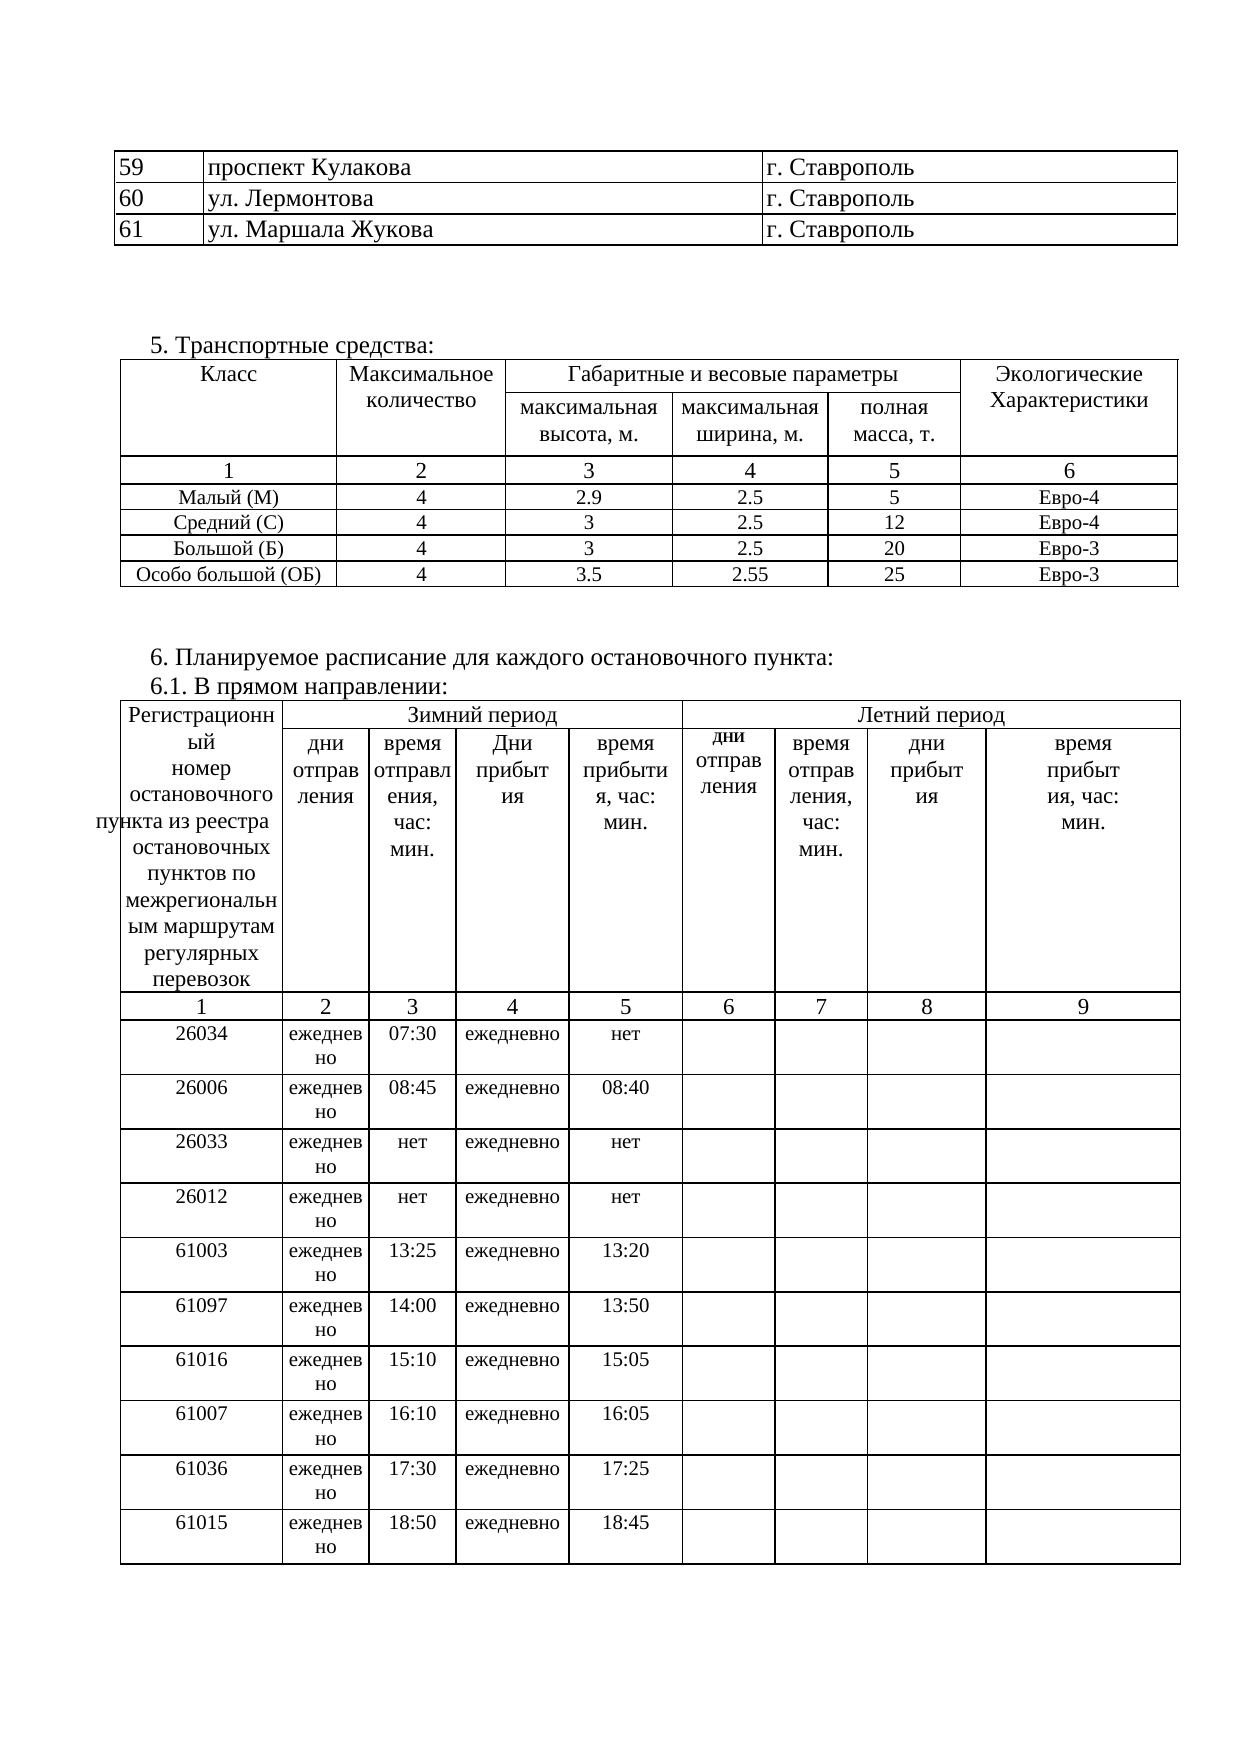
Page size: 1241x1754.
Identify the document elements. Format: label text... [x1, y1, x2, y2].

table_cell 17:30 [370, 1456, 455, 1508]
table_cell [868, 1401, 985, 1454]
table_cell 6 [683, 993, 774, 1019]
table_cell [776, 1456, 867, 1508]
table_cell 61003 [121, 1238, 282, 1291]
table_cell [868, 1238, 985, 1291]
table_cell 1 [121, 993, 282, 1019]
table_cell [776, 1130, 867, 1182]
table_cell ежедневно [283, 1238, 368, 1291]
table_cell Средний (С) [121, 510, 336, 534]
table_cell ул. Маршала Жукова [204, 215, 762, 244]
table_cell 3.5 [506, 562, 672, 586]
table_cell [683, 1456, 774, 1508]
table_cell время прибыт ия, час: мин. [987, 729, 1180, 991]
table_cell [776, 1184, 867, 1237]
table_cell [683, 1184, 774, 1237]
table_cell 5 [829, 485, 960, 509]
table_cell нет [570, 1021, 682, 1073]
table_cell 16:05 [570, 1401, 682, 1454]
table_cell [987, 1075, 1180, 1128]
table_cell 8 [868, 993, 985, 1019]
table_cell ежедневно [457, 1456, 568, 1508]
table_cell Большой (Б) [121, 536, 336, 560]
table_cell 2.55 [673, 562, 827, 586]
table_cell 6 [961, 457, 1177, 483]
table_cell время отправл ения, час: мин. [370, 729, 455, 991]
table_cell Евро-3 [961, 536, 1177, 560]
table_cell 2 [337, 457, 505, 483]
table_cell [776, 1510, 867, 1563]
table_cell Малый (М) [121, 485, 336, 509]
table_cell 3 [506, 457, 672, 483]
table_cell время отправ ления, час: мин. [776, 729, 867, 991]
table_cell Евро-4 [961, 510, 1177, 534]
table_cell ежедневно [283, 1130, 368, 1182]
table_cell ежедневно [283, 1456, 368, 1508]
table_cell 2.9 [506, 485, 672, 509]
table_cell 5 [829, 457, 960, 483]
table_cell ежедневно [457, 1130, 568, 1182]
table_cell [987, 1238, 1180, 1291]
table_cell 60 [115, 183, 203, 213]
table_cell 61 [115, 214, 203, 244]
table_cell [987, 1401, 1180, 1454]
table_cell 61097 [121, 1293, 282, 1345]
table_cell [987, 1130, 1180, 1182]
table_cell 2 [283, 993, 368, 1019]
table_cell 25 [829, 562, 960, 586]
table_cell нет [370, 1130, 455, 1182]
table_cell максимальная ширина, м. [673, 393, 827, 455]
table_cell Особо большой (ОБ) [121, 562, 336, 586]
table_cell [776, 1347, 867, 1400]
table_cell 61007 [121, 1401, 282, 1454]
table_cell [868, 1347, 985, 1400]
table_cell 7 [776, 993, 867, 1019]
table_cell 61036 [121, 1456, 282, 1508]
text 6. Планируемое расписание для каждого остановочного пункта: [150, 642, 1090, 671]
table_cell полная масса, т. [829, 393, 960, 455]
table_cell [683, 1238, 774, 1291]
table_cell 4 [337, 485, 505, 509]
table_cell нет [570, 1184, 682, 1237]
text 6.1. В прямом направлении: [150, 671, 1090, 700]
table_cell 12 [829, 510, 960, 534]
table_cell 4 [457, 993, 568, 1019]
table_cell ежедневно [457, 1510, 568, 1563]
table_cell ежедневно [283, 1184, 368, 1237]
table_cell [987, 1184, 1180, 1237]
table_cell 07:30 [370, 1021, 455, 1073]
table_cell 2.5 [673, 536, 827, 560]
table_cell г. Ставрополь [763, 152, 1177, 181]
table_cell Евро-3 [961, 562, 1177, 586]
table_cell ежедневно [457, 1293, 568, 1345]
table_cell 4 [337, 536, 505, 560]
table_cell [683, 1130, 774, 1182]
table_cell [868, 1293, 985, 1345]
table_cell ежедневно [457, 1347, 568, 1400]
table_cell [683, 1510, 774, 1563]
table_cell ежедневно [283, 1075, 368, 1128]
table_cell максимальная высота, м. [506, 393, 672, 455]
table_cell 13:50 [570, 1293, 682, 1345]
table_cell [868, 1021, 985, 1073]
table_cell ежедневно [283, 1021, 368, 1073]
table_cell г. Ставрополь [763, 213, 1177, 244]
table_cell нет [370, 1184, 455, 1237]
table_cell дни прибыт ия [868, 729, 985, 991]
table_cell [776, 1238, 867, 1291]
table_cell 9 [987, 993, 1180, 1019]
table_cell 61016 [121, 1347, 282, 1400]
table_cell 08:40 [570, 1075, 682, 1128]
table_cell 5 [570, 993, 682, 1019]
table_cell [868, 1184, 985, 1237]
table_header Класс [121, 360, 336, 455]
table_header Габаритные и весовые параметры [506, 360, 960, 392]
table_cell [776, 1293, 867, 1345]
table_cell [683, 1401, 774, 1454]
table_cell 4 [337, 510, 505, 534]
table_cell ежедневно [457, 1238, 568, 1291]
table_cell 15:10 [370, 1347, 455, 1400]
table_cell 13:25 [370, 1238, 455, 1291]
table_cell 4 [337, 562, 505, 586]
table_cell 26034 [121, 1021, 282, 1073]
table_cell ежедневно [457, 1401, 568, 1454]
table_cell [776, 1021, 867, 1073]
table_cell 18:45 [570, 1510, 682, 1563]
table_cell 3 [370, 993, 455, 1019]
table_cell 13:20 [570, 1238, 682, 1291]
table_cell ДНИ отправ ления [683, 729, 774, 991]
table_cell ежедневно [283, 1401, 368, 1454]
table_cell [987, 1293, 1180, 1345]
table_cell 61015 [121, 1510, 282, 1563]
table_cell 26006 [121, 1075, 282, 1128]
table_cell 26033 [121, 1130, 282, 1182]
table_cell [868, 1456, 985, 1508]
table_cell ежедневно [457, 1184, 568, 1237]
table_cell 2.5 [673, 485, 827, 509]
table_cell Дни прибыт ия [457, 729, 568, 991]
table_cell ежедневно [283, 1347, 368, 1400]
table_header Зимний период [283, 701, 682, 728]
table_cell [987, 1456, 1180, 1508]
text 5. Транспортные средства: [150, 330, 1090, 358]
table_cell ул. Лермонтова [204, 183, 762, 213]
table_cell 17:25 [570, 1456, 682, 1508]
table_cell 08:45 [370, 1075, 455, 1128]
table_cell 3 [506, 536, 672, 560]
table_cell [776, 1401, 867, 1454]
table_cell [868, 1075, 985, 1128]
table_cell ежедневно [457, 1075, 568, 1128]
table_cell 18:50 [370, 1510, 455, 1563]
table_cell 15:05 [570, 1347, 682, 1400]
table_cell Евро-4 [961, 485, 1177, 509]
table_cell 1 [121, 457, 336, 483]
table_header Летний период [683, 701, 1180, 728]
table_cell 16:10 [370, 1401, 455, 1454]
table_cell [868, 1130, 985, 1182]
table_header Регистрационный номер остановочного пункта из реестра остановочных пунктов по межрегиональным маршрутам регулярных перевозок [121, 701, 282, 991]
table_cell 3 [506, 510, 672, 534]
table_header Экологические Характеристики [961, 360, 1177, 455]
table_cell проспект Кулакова [204, 152, 762, 181]
table_cell 14:00 [370, 1293, 455, 1345]
table_cell нет [570, 1130, 682, 1182]
table_cell [683, 1347, 774, 1400]
table_cell [987, 1021, 1180, 1073]
table_cell [776, 1075, 867, 1128]
table_cell 20 [829, 536, 960, 560]
table_cell 59 [115, 152, 203, 181]
table_cell [683, 1293, 774, 1345]
table_cell [683, 1075, 774, 1128]
table_header Максимальное количество [337, 360, 505, 455]
table_cell ежедневно [457, 1021, 568, 1073]
table_cell [683, 1021, 774, 1073]
table_cell 2.5 [673, 510, 827, 534]
table_cell [987, 1510, 1180, 1563]
table_cell ежедневно [283, 1510, 368, 1563]
table_cell 26012 [121, 1184, 282, 1237]
table_cell ежедневно [283, 1293, 368, 1345]
table_cell [987, 1347, 1180, 1400]
table_cell 4 [673, 457, 827, 483]
table_cell [868, 1510, 985, 1563]
table_cell г. Ставрополь [763, 181, 1177, 213]
table_cell дни отправ ления [283, 729, 368, 991]
table_cell время прибыти я, час: мин. [570, 729, 682, 991]
